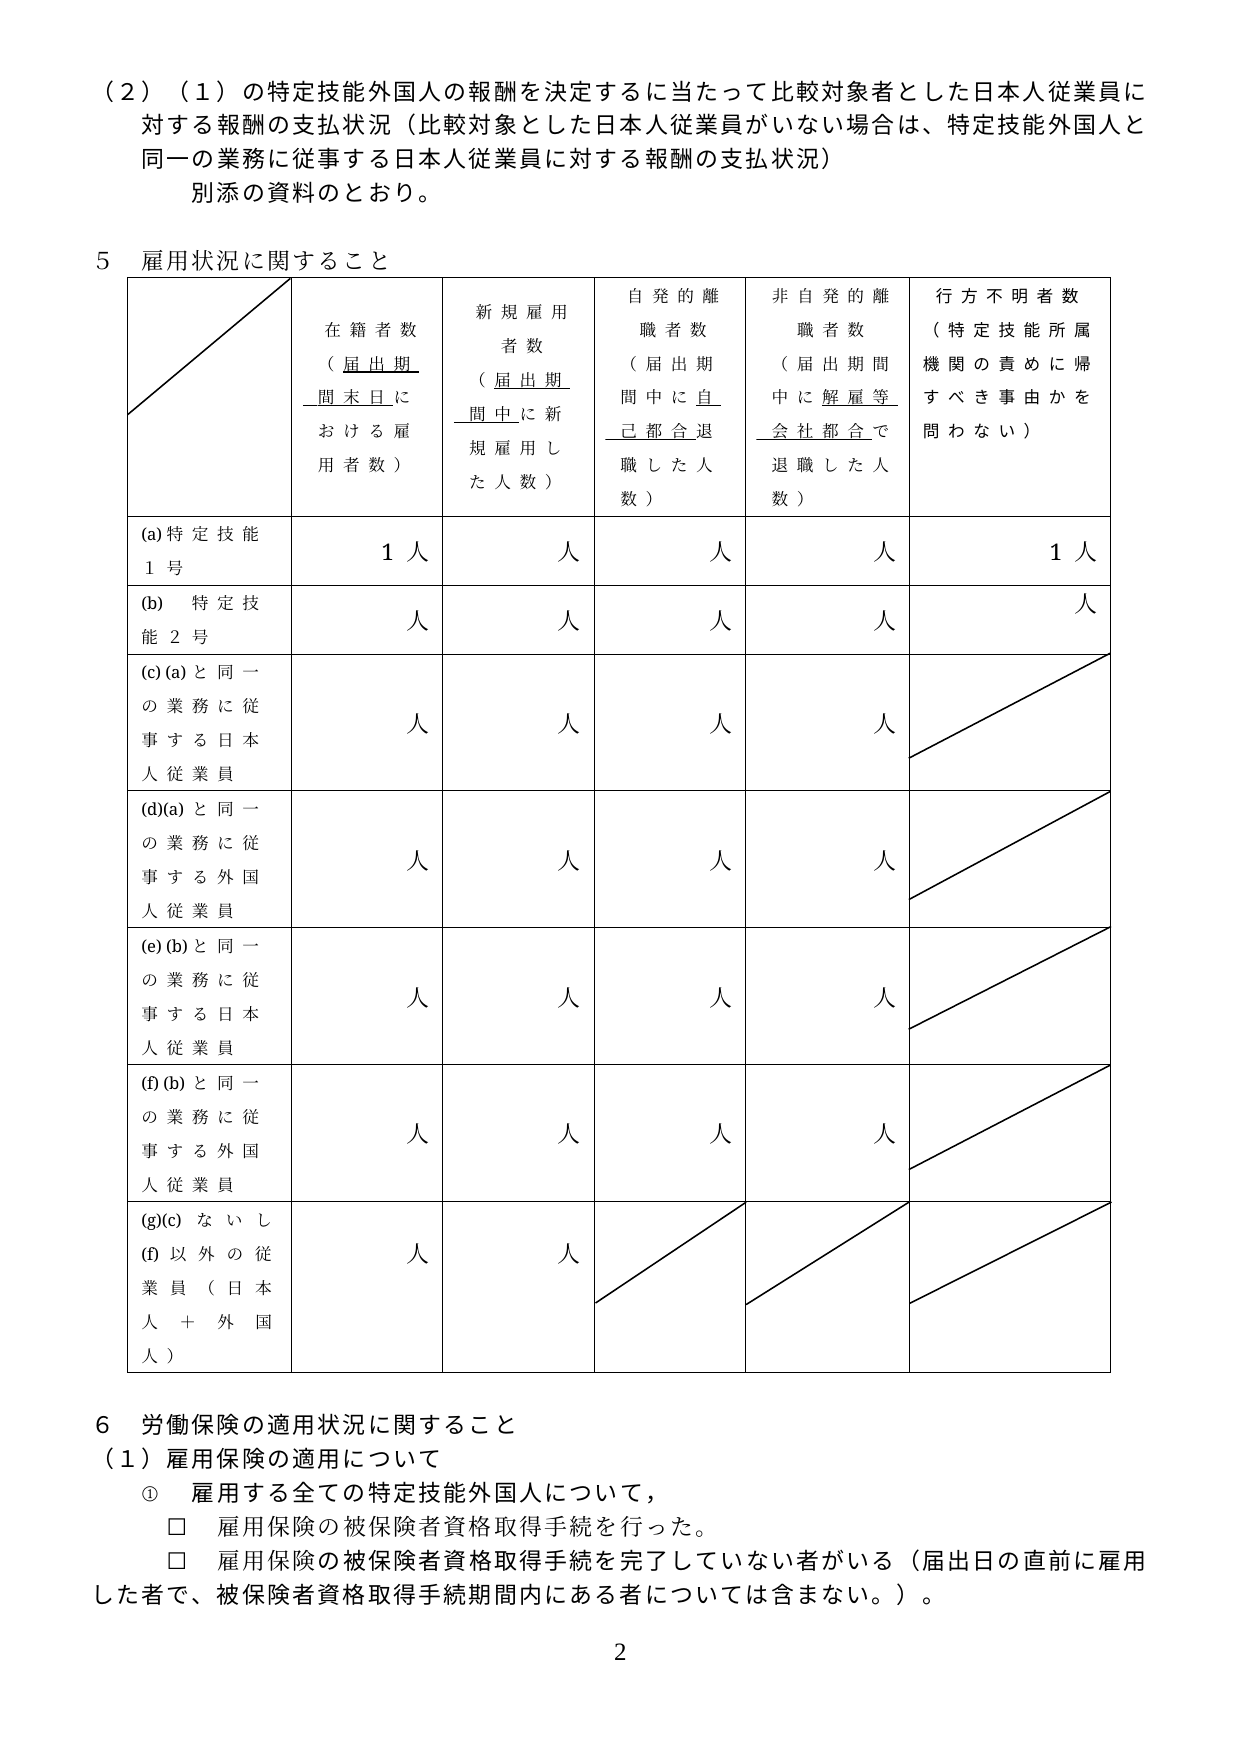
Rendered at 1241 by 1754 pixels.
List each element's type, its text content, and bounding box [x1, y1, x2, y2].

text ☐ 雇用保険の被保険者資格取得手続を完了していない者がいる（届出日の直前に雇用した者で、被保険者資格取得手続期間内にある者については含まない。）。 [91, 1543, 1149, 1611]
table_cell 人 [595, 655, 745, 790]
table_cell (b) 特定技能２号 [128, 586, 291, 653]
table_cell 人 [746, 586, 909, 653]
text （２）（１）の特定技能外国人の報酬を決定するに当たって比較対象者とした日本人従業員に対する報酬の支払状況（比較対象とした日本人従業員がいない場合は、特定技能外国人と同一の業務に従事する日本人従業員に対する報酬の支払状況） [91, 73, 1149, 175]
table_cell (c) (a)と同一の業務に従事する日本人従業員 [128, 655, 291, 790]
text ① 雇用する全ての特定技能外国人について， [91, 1475, 1149, 1509]
table_cell [910, 1067, 1110, 1201]
table_cell [595, 1202, 743, 1301]
table_cell 人 [292, 928, 442, 1064]
table_cell 人 [746, 655, 909, 790]
table_cell [910, 1065, 1106, 1167]
table_cell 人 [595, 1065, 745, 1201]
table_cell 人 [910, 586, 1110, 653]
table_cell (d)(a)と同一の業務に従事する外国人従業員 [128, 791, 291, 927]
table_cell 人 [443, 586, 594, 653]
table_cell [910, 1205, 1110, 1372]
table_cell [910, 1202, 1107, 1301]
table_cell 人 [292, 586, 442, 653]
table_header 非自発的離職者数 （届出期間中に解雇等会社都合で退職した人数） [746, 278, 909, 516]
table_cell 人 [292, 655, 442, 790]
table_header 自発的離職者数 （届出期間中に自己都合退職した人数） [595, 278, 745, 516]
table_cell 人 [292, 791, 442, 927]
table_cell [910, 929, 1110, 1064]
table_cell 人 [443, 655, 594, 790]
table_cell 人 [595, 928, 745, 1064]
table_cell [746, 1202, 906, 1303]
table_cell 人 [746, 1065, 909, 1201]
table_cell [595, 1205, 745, 1372]
table_header 新規雇用者数 （届出期間中に新規雇用した人数） [443, 278, 594, 516]
table_cell 人 [292, 1065, 442, 1201]
table_cell 人 [746, 517, 909, 584]
table_cell 人 [443, 1202, 594, 1372]
table_cell 1人 [292, 517, 442, 584]
table_cell 人 [443, 517, 594, 584]
table_header [128, 280, 291, 516]
table_cell [910, 794, 1110, 927]
text ５ 雇用状況に関すること [91, 243, 1149, 277]
table_cell 人 [595, 586, 745, 653]
table_cell 1人 [910, 517, 1110, 584]
table_cell (a) 特定技能１号 [128, 517, 291, 584]
table_cell 人 [443, 1065, 594, 1201]
table_cell [910, 655, 1110, 790]
table_cell 人 [595, 791, 745, 927]
table_cell [746, 1204, 909, 1372]
table_cell 人 [443, 928, 594, 1064]
text ☐ 雇用保険の被保険者資格取得手続を行った。 [91, 1509, 1149, 1543]
table_cell (f) (b)と同一の業務に従事する外国人従業員 [128, 1065, 291, 1201]
table_header 行方不明者数 （特定技能所属機関の責めに帰すべき事由かを問わない） [910, 278, 1110, 516]
table_cell 人 [443, 791, 594, 927]
table_header [128, 278, 288, 412]
text （１）雇用保険の適用について [91, 1441, 1149, 1475]
table_cell [910, 928, 1104, 1027]
table_cell 人 [595, 517, 745, 584]
table_cell 人 [292, 1202, 442, 1372]
table_header 在籍者数 （届出期間末日における雇用者数） [292, 278, 442, 516]
text ６ 労働保険の適用状況に関すること [91, 1407, 1149, 1441]
text 別添の資料のとおり。 [91, 175, 1149, 209]
table_cell 人 [746, 928, 909, 1064]
table_cell 人 [746, 791, 909, 927]
table_cell (e) (b)と同一の業務に従事する日本人従業員 [128, 928, 291, 1064]
table_cell (g)(c)ないし(f)以外の従業員（日本人＋外国人） [128, 1202, 291, 1372]
table_cell [910, 791, 1107, 897]
